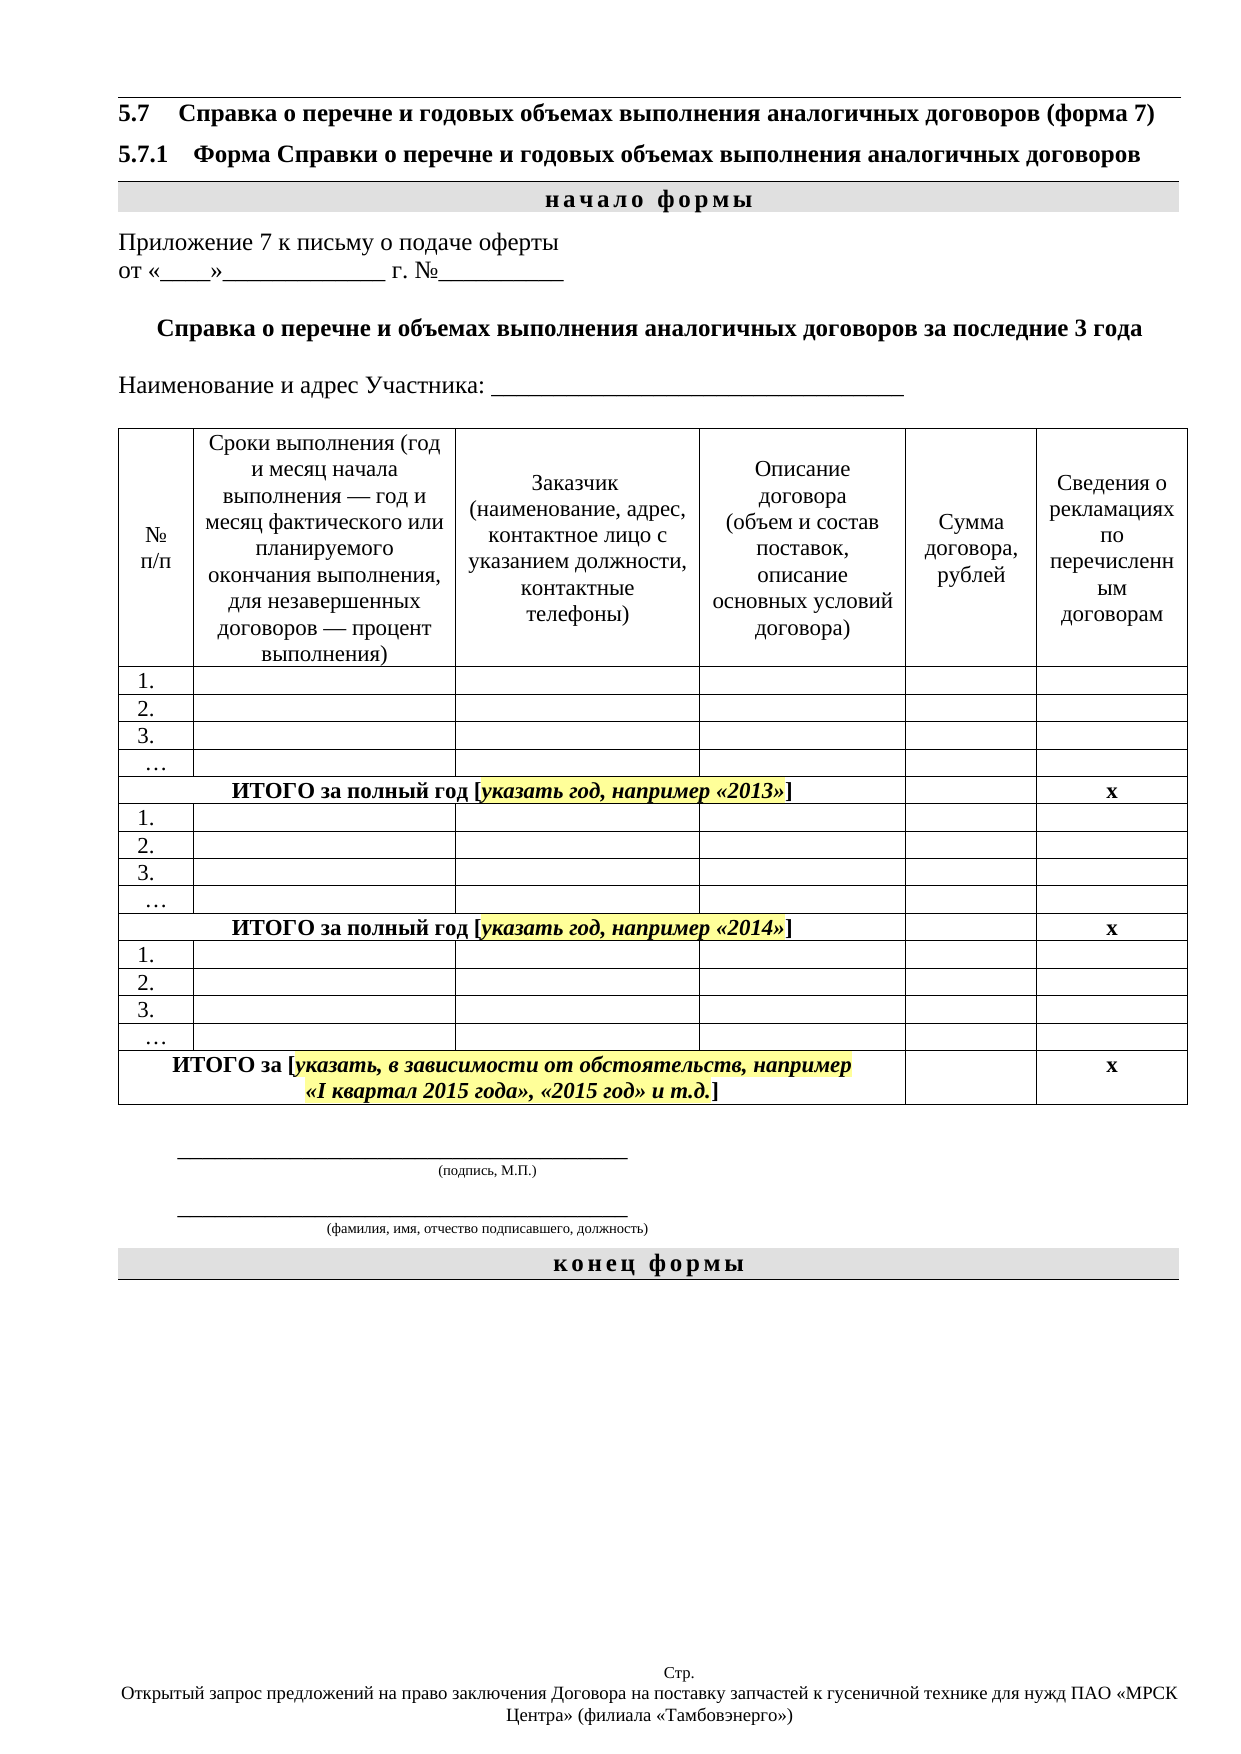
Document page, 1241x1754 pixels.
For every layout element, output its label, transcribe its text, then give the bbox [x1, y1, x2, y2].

table_cell … [119, 886, 193, 913]
table_cell х [1037, 914, 1187, 940]
table_cell … [119, 1024, 193, 1050]
table_cell [1037, 750, 1187, 776]
table_cell [456, 969, 699, 995]
text (подпись, М.П.) [118, 1162, 797, 1191]
table_cell [906, 969, 1036, 995]
table_cell [906, 996, 1036, 1022]
table_cell [194, 859, 455, 885]
table_cell [194, 750, 455, 776]
table_cell ИТОГО за [указать, в зависимости от обстоятельств, например «I квартал 2015 года», «2015 год» и т.д.] [711, 1051, 905, 1103]
table_cell ИТОГО за полный год [указать год, например «2013»] [119, 777, 481, 803]
table_cell [906, 804, 1036, 831]
table_cell ИТОГО за полный год [указать год, например «2014»] [119, 914, 481, 940]
table_cell [906, 832, 1036, 858]
table_cell [194, 996, 455, 1022]
table_cell [456, 832, 699, 858]
text Справка о перечне и объемах выполнения аналогичных договоров за последние 3 года [118, 313, 1181, 342]
table_cell [1037, 695, 1187, 721]
table_cell [456, 1024, 699, 1050]
table_cell [194, 832, 455, 858]
table_cell [119, 859, 193, 885]
table_cell [1037, 886, 1187, 913]
table_cell [700, 1024, 905, 1050]
table_header № п/п [119, 429, 193, 666]
table_cell [456, 996, 699, 1022]
table_header Сведения о рекламациях по перечисленным договорам [1037, 429, 1187, 666]
table_cell [1037, 941, 1187, 968]
table_cell [906, 722, 1036, 748]
table_cell [906, 695, 1036, 721]
text ____________________________________ [118, 1133, 1181, 1162]
table_cell [456, 941, 699, 968]
text начало формы [118, 182, 1179, 212]
table_cell [700, 695, 905, 721]
table_cell [194, 667, 455, 694]
table_cell [1037, 722, 1187, 748]
table_cell [194, 804, 455, 831]
text Наименование и адрес Участника: _________________________________ [118, 371, 1181, 399]
table_cell [700, 859, 905, 885]
table_cell [119, 996, 193, 1022]
table_header Сроки выполнения (год и месяц начала выполнения — год и месяц фактического или планируемого окончания выполнения, для незавершенных договоров — процент выполнения) [194, 429, 455, 666]
table_header Заказчик (наименование, адрес, контактное лицо с указанием должности, контактные телефоны) [456, 429, 699, 666]
text Приложение 7 к письму о подаче оферты от «____»_____________ г. №__________ [118, 227, 1181, 284]
table_cell [194, 886, 455, 913]
table_cell [700, 969, 905, 995]
table_cell [1037, 832, 1187, 858]
table_cell ИТОГО за полный год [указать год, например «2013»] [785, 777, 905, 803]
table_cell [194, 969, 455, 995]
table_cell [906, 777, 1036, 803]
table_cell [700, 804, 905, 831]
table_cell [456, 695, 699, 721]
table_cell [700, 886, 905, 913]
table_cell [906, 667, 1036, 694]
table_cell [456, 722, 699, 748]
table_cell [119, 941, 193, 968]
table_cell ИТОГО за полный год [указать год, например «2014»] [785, 914, 905, 940]
table_cell [119, 969, 193, 995]
table_cell [906, 750, 1036, 776]
table_cell [119, 832, 193, 858]
table_cell … [119, 750, 193, 776]
text конец формы [118, 1248, 1179, 1279]
text ____________________________________ [118, 1191, 1181, 1219]
table_cell [119, 804, 193, 831]
table_cell [456, 804, 699, 831]
table_header Описание договора (объем и состав поставок, описание основных условий договора) [700, 429, 905, 666]
table_cell [906, 859, 1036, 885]
table_cell [700, 722, 905, 748]
table_cell [906, 1024, 1036, 1050]
text (фамилия, имя, отчество подписавшего, должность) [118, 1219, 797, 1248]
table_cell [906, 914, 1036, 940]
table_cell [119, 667, 193, 694]
table_cell [700, 996, 905, 1022]
table_cell [1037, 996, 1187, 1022]
table_cell [194, 695, 455, 721]
table_cell [1037, 667, 1187, 694]
table_cell [456, 859, 699, 885]
subtitle Форма Справки о перечне и годовых объемах выполнения аналогичных договоров [118, 139, 1181, 168]
table_cell [700, 667, 905, 694]
table_cell [1037, 804, 1187, 831]
table_cell [906, 1051, 1036, 1103]
table_cell х [1037, 777, 1187, 803]
table_cell [700, 750, 905, 776]
table_cell [906, 886, 1036, 913]
table_cell [119, 695, 193, 721]
table_cell [1037, 859, 1187, 885]
table_cell [1037, 1024, 1187, 1050]
table_cell х [1037, 1051, 1187, 1103]
table_cell [119, 722, 193, 748]
table_cell [194, 1024, 455, 1050]
table_cell [1037, 969, 1187, 995]
table_cell [456, 886, 699, 913]
table_cell [906, 941, 1036, 968]
table_cell [700, 832, 905, 858]
table_cell [194, 941, 455, 968]
table_cell ИТОГО за [указать, в зависимости от обстоятельств, например «I квартал 2015 года», «2015 год» и т.д.] [119, 1051, 305, 1103]
subtitle Справка о перечне и годовых объемах выполнения аналогичных договоров (форма 7) [118, 98, 1181, 127]
table_cell [456, 750, 699, 776]
table_cell [700, 941, 905, 968]
table_cell [456, 667, 699, 694]
table_header Сумма договора, рублей [906, 429, 1036, 666]
table_cell [194, 722, 455, 748]
